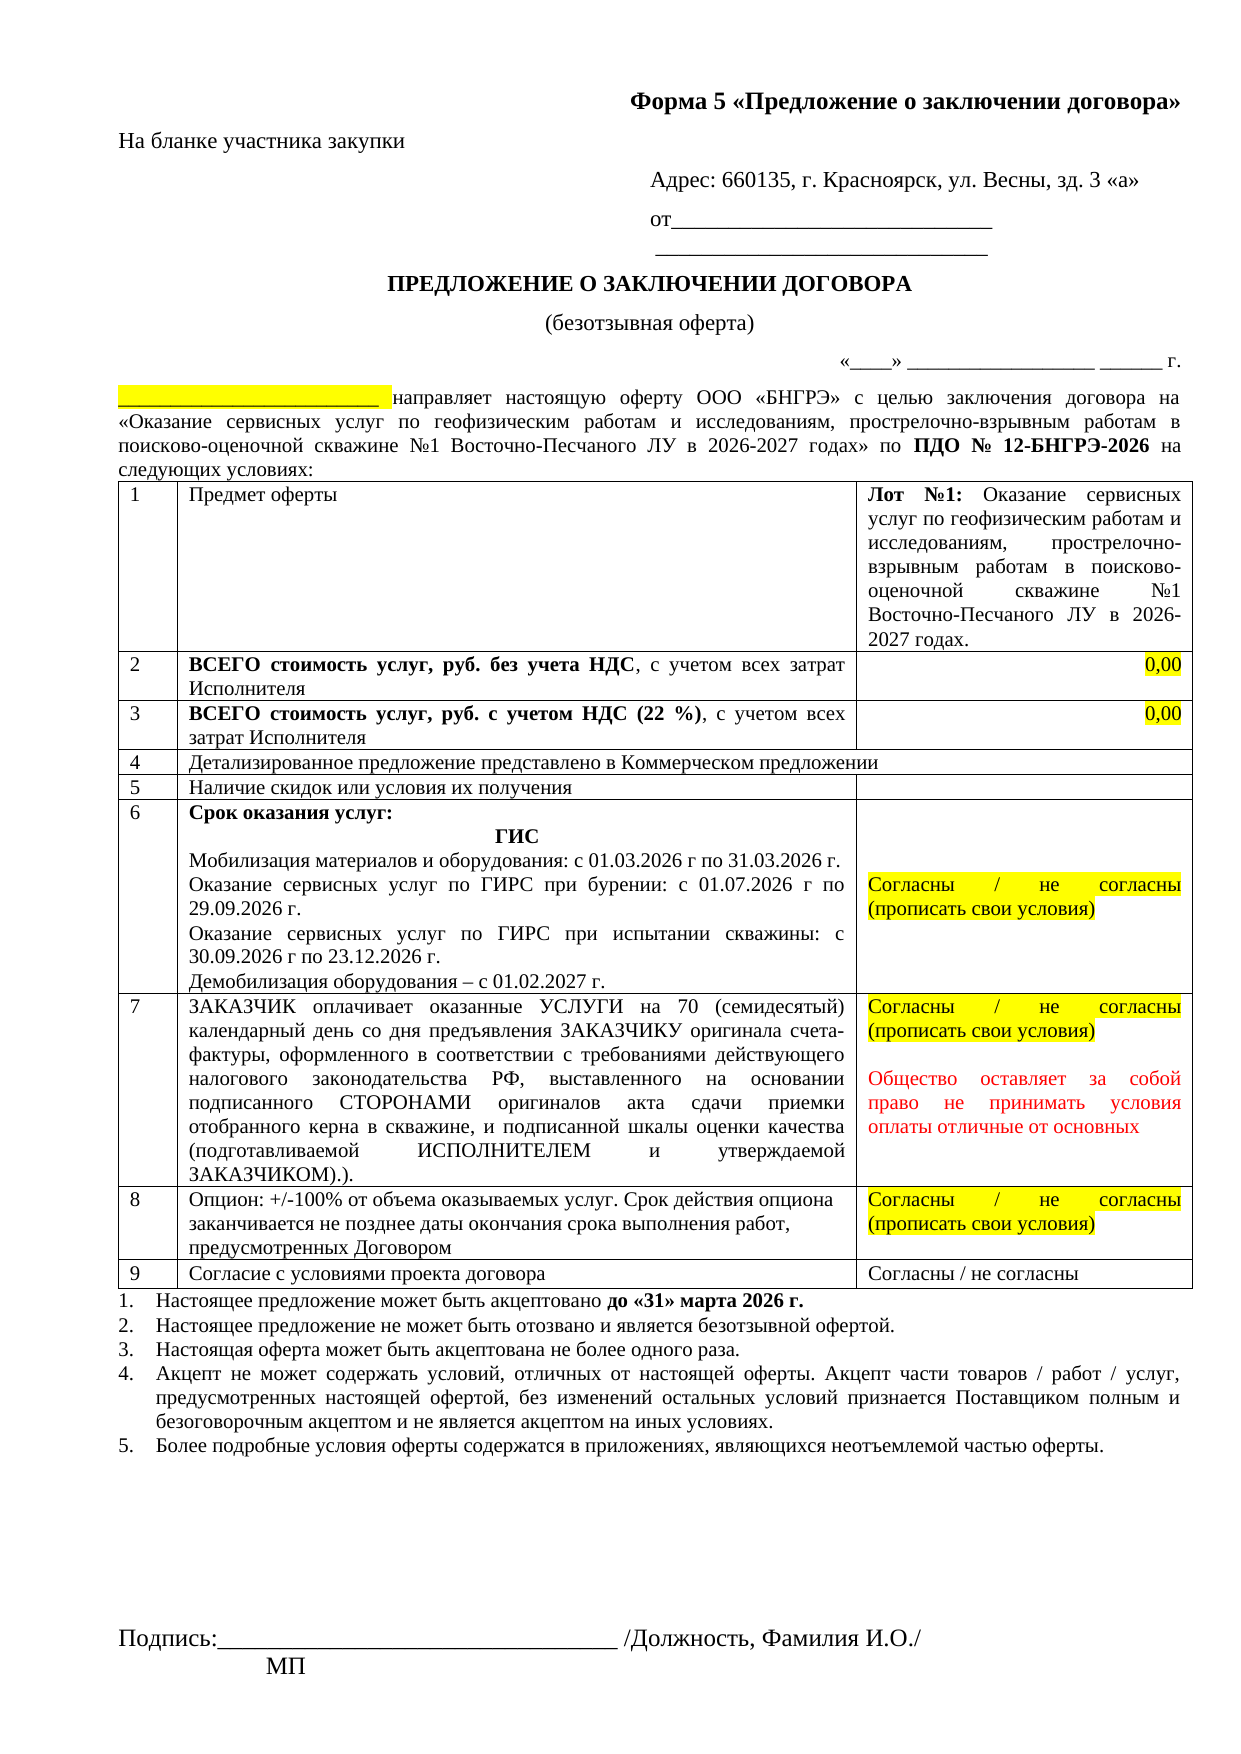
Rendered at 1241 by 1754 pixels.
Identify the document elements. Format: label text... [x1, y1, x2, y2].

list Более подробные условия оферты содержатся в приложениях, являющихся неотъемлемой частью оферты. [118, 1433, 1181, 1457]
table_cell Согласие с условиями проекта договора [178, 1260, 856, 1287]
table_cell 2 [119, 652, 177, 700]
text от____________________________ _____________________________ [650, 205, 1181, 258]
table_cell ВСЕГО стоимость услуг, руб. с учетом НДС (22 %), с учетом всех затрат Исполнителя [178, 701, 856, 749]
table_cell 0,00 [857, 652, 1192, 700]
table_cell Согласны / не согласны (прописать свои условия) [857, 800, 1192, 993]
table_cell Согласны / не согласны [857, 1260, 1192, 1287]
table_header 1 [119, 482, 177, 651]
table_cell 0,00 [857, 701, 1192, 749]
table_cell Срок оказания услуг: ГИС Мобилизация материалов и оборудования: с 01.03.2026 г по 31.03.2026 г. Оказание сервисных услуг по ГИРС при бурении: с 01.07.2026 г по 29.09.2026 г. Оказание сервисных услуг по ГИРС при испытании скважины: с 30.09.2026 г по 23.12.2026 г. Демобилизация оборудования – с 01.02.2027 г. [178, 800, 856, 993]
text (безотзывная оферта) [118, 309, 1181, 336]
text ПРЕДЛОЖЕНИЕ О ЗАКЛЮЧЕНИИ ДОГОВОРА [118, 271, 1181, 297]
table_cell 7 [119, 994, 177, 1186]
table_cell Согласны / не согласны (прописать свои условия) [857, 1187, 1192, 1259]
text Адрес: 660135, г. Красноярск, ул. Весны, зд. 3 «а» [650, 166, 1181, 193]
table_cell 8 [119, 1187, 177, 1259]
table_cell 9 [119, 1260, 177, 1287]
table_cell 4 [119, 750, 177, 774]
list Акцепт не может содержать условий, отличных от настоящей оферты. Акцепт части товаров / работ / услуг, предусмотренных настоящей офертой, без изменений остальных условий признается Поставщиком полным и безоговорочным акцептом и не является акцептом на иных условиях. [118, 1361, 1181, 1433]
list Настоящее предложение не может быть отозвано и является безотзывной офертой. [118, 1312, 1181, 1337]
table_cell Согласны / не согласны (прописать свои условия) Общество оставляет за собой право не принимать условия оплаты отличные от основных [857, 994, 1192, 1186]
table_header Предмет оферты [178, 482, 856, 651]
text _________________________ направляет настоящую оферту ООО «БНГРЭ» с целью заключения договора на «Оказание сервисных услуг по геофизическим работам и исследованиям, прострелочно-взрывным работам в поисково-оценочной скважине №1 Восточно-Песчаного ЛУ в 2026-2027 годах» по ПДО № 12-БНГРЭ-2026 на следующих условиях: [118, 385, 1181, 481]
table_cell Опцион: +/-100% от объема оказываемых услуг. Срок действия опциона заканчивается не позднее даты окончания срока выполнения работ, предусмотренных Договором [178, 1187, 856, 1259]
text На бланке участника закупки [118, 128, 1181, 154]
table_cell 6 [119, 800, 177, 993]
table_cell Наличие скидок или условия их получения [178, 775, 856, 799]
table_cell [857, 775, 1192, 799]
list Настоящая оферта может быть акцептована не более одного раза. [118, 1337, 1181, 1361]
list Настоящее предложение может быть акцептовано до «31» марта 2026 г. [118, 1289, 1181, 1312]
table_cell ЗАКАЗЧИК оплачивает оказанные УСЛУГИ на 70 (семидесятый) календарный день со дня предъявления ЗАКАЗЧИКУ оригинала счета-фактуры, оформленного в соответствии с требованиями действующего налогового законодательства РФ, выставленного на основании подписанного СТОРОНАМИ оригиналов акта сдачи приемки отобранного керна в скважине, и подписанной шкалы оценки качества (подготавливаемой ИСПОЛНИТЕЛЕМ и утверждаемой ЗАКАЗЧИКОМ).). [178, 994, 856, 1186]
table_cell ВСЕГО стоимость услуг, руб. без учета НДС, с учетом всех затрат Исполнителя [178, 652, 856, 700]
text «____» __________________ ______ г. [681, 348, 1181, 372]
table_header Лот №1: Оказание сервисных услуг по геофизическим работам и исследованиям, прострелочно-взрывным работам в поисково-оценочной скважине №1 Восточно-Песчаного ЛУ в 2026-2027 годах. [857, 482, 1192, 651]
table_cell 3 [119, 701, 177, 749]
table_cell Детализированное предложение представлено в Коммерческом предложении [178, 750, 1192, 774]
table_cell 5 [119, 775, 177, 799]
